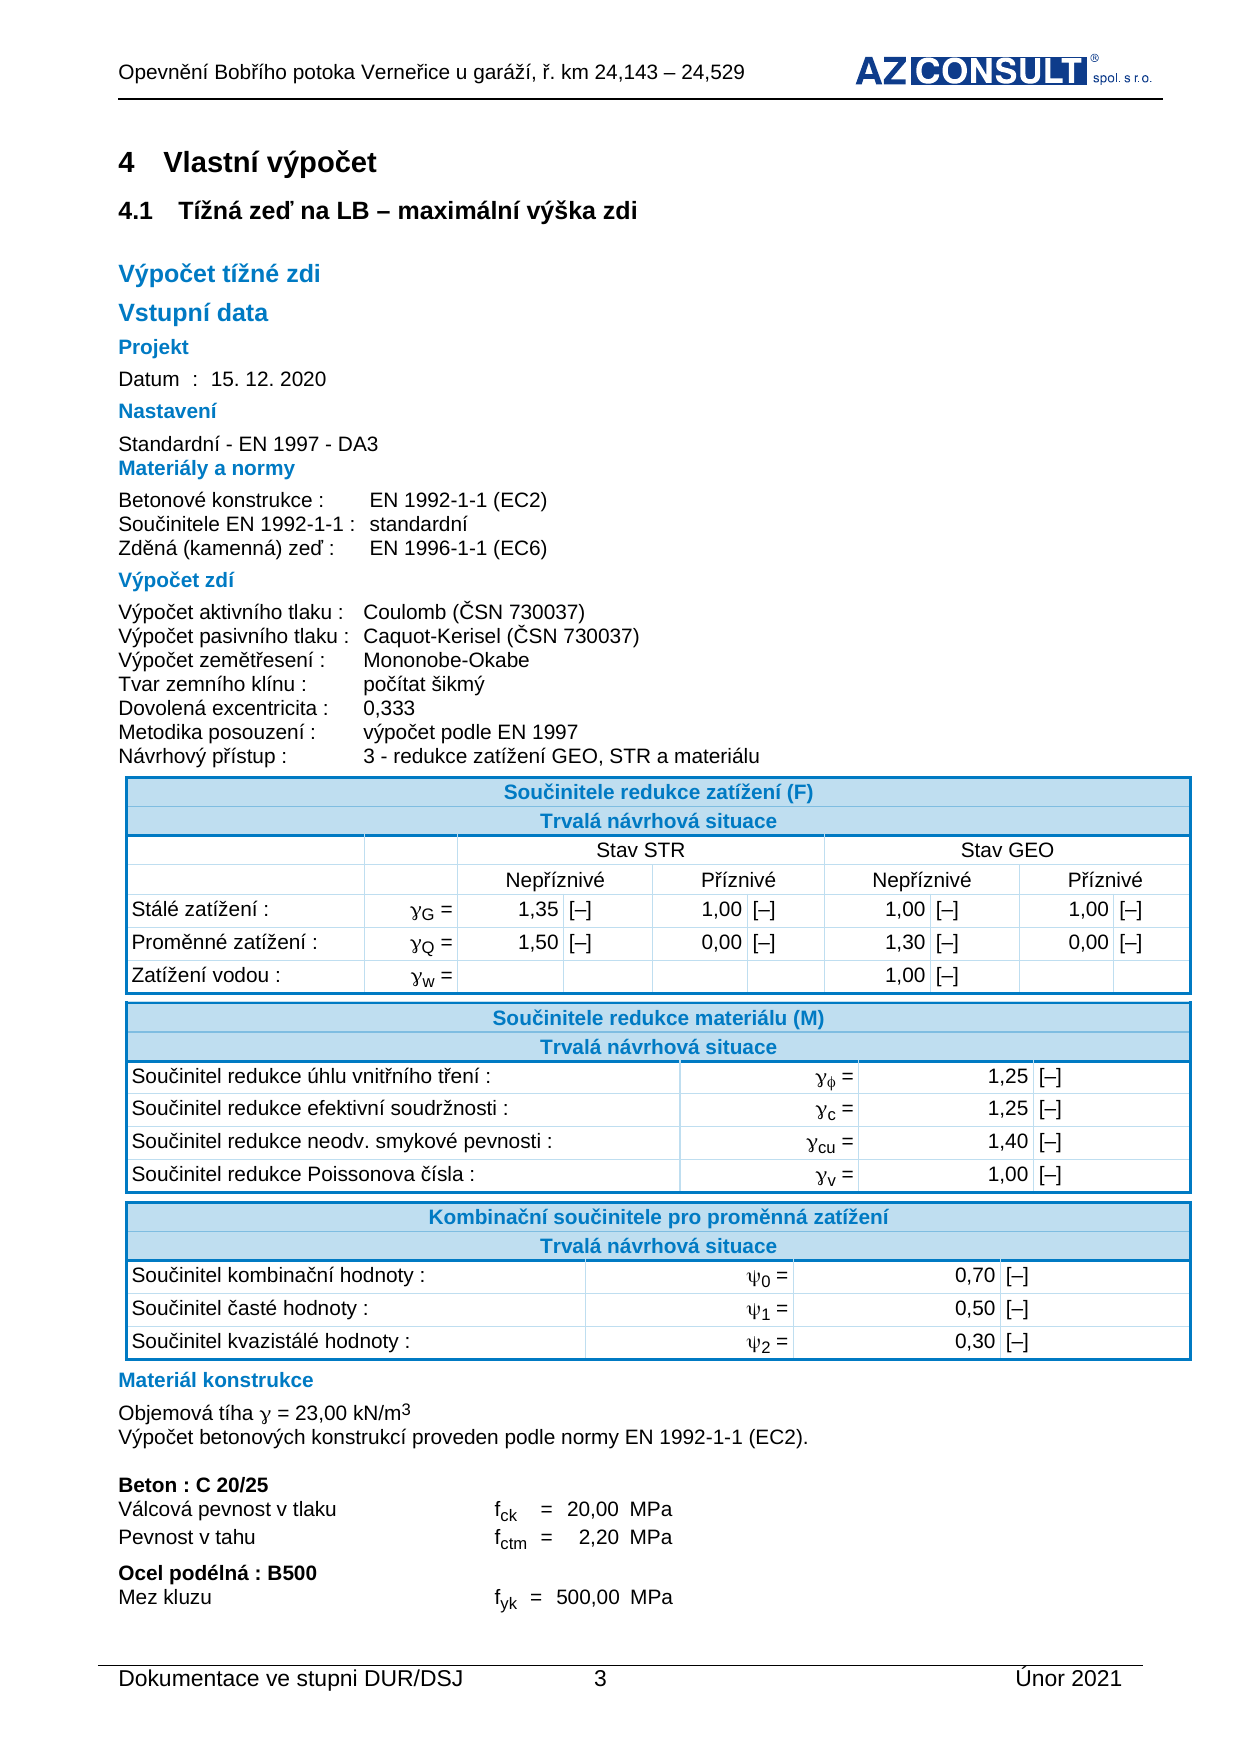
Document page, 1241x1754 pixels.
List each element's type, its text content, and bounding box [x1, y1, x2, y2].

table_cell Pevnost v tahu [118, 1525, 494, 1553]
table_cell Trvalá návrhová situace [128, 1232, 1189, 1259]
table_cell Příznivé [653, 865, 824, 893]
table_cell Stav GEO [825, 837, 1189, 864]
table_header 15. 12. 2020 [211, 367, 338, 391]
table_header MPa [630, 1585, 685, 1613]
table_cell [–] [1114, 928, 1189, 960]
table_cell 0 = [586, 1262, 793, 1293]
table_header 500,00 [554, 1585, 630, 1613]
table_cell 0,30 [794, 1327, 1000, 1358]
table_cell = [540, 1525, 565, 1553]
table_cell MPa [629, 1525, 684, 1553]
table_cell [–] [564, 928, 652, 960]
table_cell [–] [931, 928, 1019, 960]
table_cell Zatížení vodou : [128, 961, 364, 992]
text Vstupní data [118, 298, 1152, 327]
table_cell Návrhový přístup : [118, 744, 363, 768]
table_cell 1,30 [825, 928, 930, 960]
table_cell 1,25 [859, 1063, 1033, 1093]
table_cell fctm [494, 1525, 540, 1553]
table_cell 1 = [586, 1294, 793, 1326]
table_cell [–] [1034, 1063, 1189, 1093]
table_cell 0,00 [1020, 928, 1113, 960]
table_cell 1,40 [859, 1127, 1033, 1159]
text Materiál konstrukce [118, 1368, 1152, 1392]
table_cell 0,00 [653, 928, 747, 960]
table_cell Součinitele EN 1992-1-1 : [118, 512, 369, 536]
table_header Datum [118, 367, 192, 391]
table_header : [192, 367, 211, 391]
table_header fck [494, 1497, 540, 1525]
text Výpočet tížné zdi [118, 259, 1152, 288]
table_cell Metodika posouzení : [118, 720, 363, 744]
table_cell 1,00 [859, 1160, 1033, 1191]
table_cell [458, 961, 563, 992]
table_cell Q = [365, 928, 457, 960]
table_header fyk [494, 1585, 530, 1613]
table_cell 2 = [586, 1327, 793, 1358]
table_cell Nepříznivé [825, 865, 1019, 893]
table_cell 1,00 [825, 961, 930, 992]
table_cell Trvalá návrhová situace [128, 1033, 1189, 1060]
table_cell Součinitel redukce efektivní soudržnosti : [128, 1094, 679, 1126]
table_cell [–] [564, 895, 652, 927]
text Standardní - EN 1997 - DA3 [118, 432, 1152, 456]
table_cell Součinitel redukce Poissonova čísla : [128, 1160, 679, 1191]
table_cell [–] [1034, 1160, 1189, 1191]
text Beton : C 20/25 [118, 1473, 1152, 1497]
text Materiály a normy [118, 456, 1152, 479]
table_cell c = [681, 1094, 858, 1126]
table_header = [530, 1585, 554, 1613]
table_cell [–] [1001, 1262, 1189, 1293]
table_cell cu = [681, 1127, 858, 1159]
table_cell 0,50 [794, 1294, 1000, 1326]
text Výpočet zdí [118, 568, 1152, 592]
table_cell 1,50 [458, 928, 563, 960]
subtitle Tížná zeď na LB – maximální výška zdi [118, 196, 1152, 225]
table_cell [–] [931, 895, 1019, 927]
table_header Součinitele redukce zatížení (F) [128, 779, 1189, 806]
text Nastavení [118, 399, 1152, 423]
table_cell Zděná (kamenná) zeď : [118, 536, 369, 560]
table_cell 1,25 [859, 1094, 1033, 1126]
table_cell EN 1996-1-1 (EC6) [369, 536, 561, 560]
table_cell Tvar zemního klínu : [118, 672, 363, 696]
table_header Betonové konstrukce : [118, 488, 369, 512]
table_cell 2,20 [565, 1525, 629, 1553]
text Objemová tíha  = 23,00 kN/m3 [118, 1400, 1152, 1425]
table_cell [128, 865, 364, 893]
table_cell Součinitel redukce úhlu vnitřního tření : [128, 1063, 679, 1093]
table_cell Nepříznivé [458, 865, 652, 893]
table_cell 3 - redukce zatížení GEO, STR a materiálu [363, 744, 777, 768]
table_cell [365, 865, 457, 893]
table_cell [1114, 961, 1189, 992]
table_cell [–] [1001, 1294, 1189, 1326]
table_cell [–] [748, 895, 824, 927]
table_cell 0,333 [363, 696, 777, 720]
table_cell 1,00 [825, 895, 930, 927]
table_header Výpočet aktivního tlaku : [118, 600, 363, 624]
table_cell 1,00 [653, 895, 747, 927]
table_header MPa [629, 1497, 684, 1525]
table_cell [–] [1001, 1327, 1189, 1358]
table_header Kombinační součinitele pro proměnná zatížení [128, 1204, 1189, 1231]
table_cell Caquot-Kerisel (ČSN 730037) [363, 624, 777, 648]
table_cell Dovolená excentricita : [118, 696, 363, 720]
table_cell Trvalá návrhová situace [128, 807, 1189, 834]
table_cell 1,35 [458, 895, 563, 927]
text Ocel podélná : B500 [118, 1561, 1152, 1585]
table_cell [–] [748, 928, 824, 960]
text Projekt [118, 335, 1152, 359]
table_header Součinitele redukce materiálu (M) [128, 1004, 1189, 1031]
table_cell Příznivé [1020, 865, 1189, 893]
table_header Mez kluzu [118, 1585, 494, 1613]
text Výpočet betonových konstrukcí proveden podle normy EN 1992-1-1 (EC2). [118, 1425, 1152, 1449]
table_header EN 1992-1-1 (EC2) [369, 488, 561, 512]
table_cell 1,00 [1020, 895, 1113, 927]
table_cell [–] [1034, 1127, 1189, 1159]
table_header Coulomb (ČSN 730037) [363, 600, 777, 624]
table_cell [748, 961, 824, 992]
table_cell w = [365, 961, 457, 992]
table_cell Stav STR [458, 837, 824, 864]
table_cell [653, 961, 747, 992]
table_cell výpočet podle EN 1997 [363, 720, 777, 744]
table_cell Součinitel redukce neodv. smykové pevnosti : [128, 1127, 679, 1159]
table_header 20,00 [565, 1497, 629, 1525]
table_cell 0,70 [794, 1262, 1000, 1293]
table_header Válcová pevnost v tlaku [118, 1497, 494, 1525]
table_cell Mononobe-Okabe [363, 648, 777, 672]
table_cell Proměnné zatížení : [128, 928, 364, 960]
subtitle Vlastní výpočet [118, 145, 1152, 178]
table_cell [–] [1034, 1094, 1189, 1126]
table_cell Součinitel kvazistálé hodnoty : [128, 1327, 585, 1358]
table_cell [–] [1114, 895, 1189, 927]
table_cell standardní [369, 512, 561, 536]
table_cell Součinitel kombinační hodnoty : [128, 1262, 585, 1293]
table_cell v = [681, 1160, 858, 1191]
table_cell Výpočet pasivního tlaku : [118, 624, 363, 648]
table_cell  = [681, 1063, 858, 1093]
table_cell Stálé zatížení : [128, 895, 364, 927]
table_cell [564, 961, 652, 992]
table_cell Součinitel časté hodnoty : [128, 1294, 585, 1326]
table_cell [365, 837, 457, 864]
table_cell [1020, 961, 1113, 992]
table_cell [–] [931, 961, 1019, 992]
table_cell počítat šikmý [363, 672, 777, 696]
table_cell [128, 837, 364, 864]
table_cell G = [365, 895, 457, 927]
table_header = [540, 1497, 565, 1525]
table_cell Výpočet zemětřesení : [118, 648, 363, 672]
